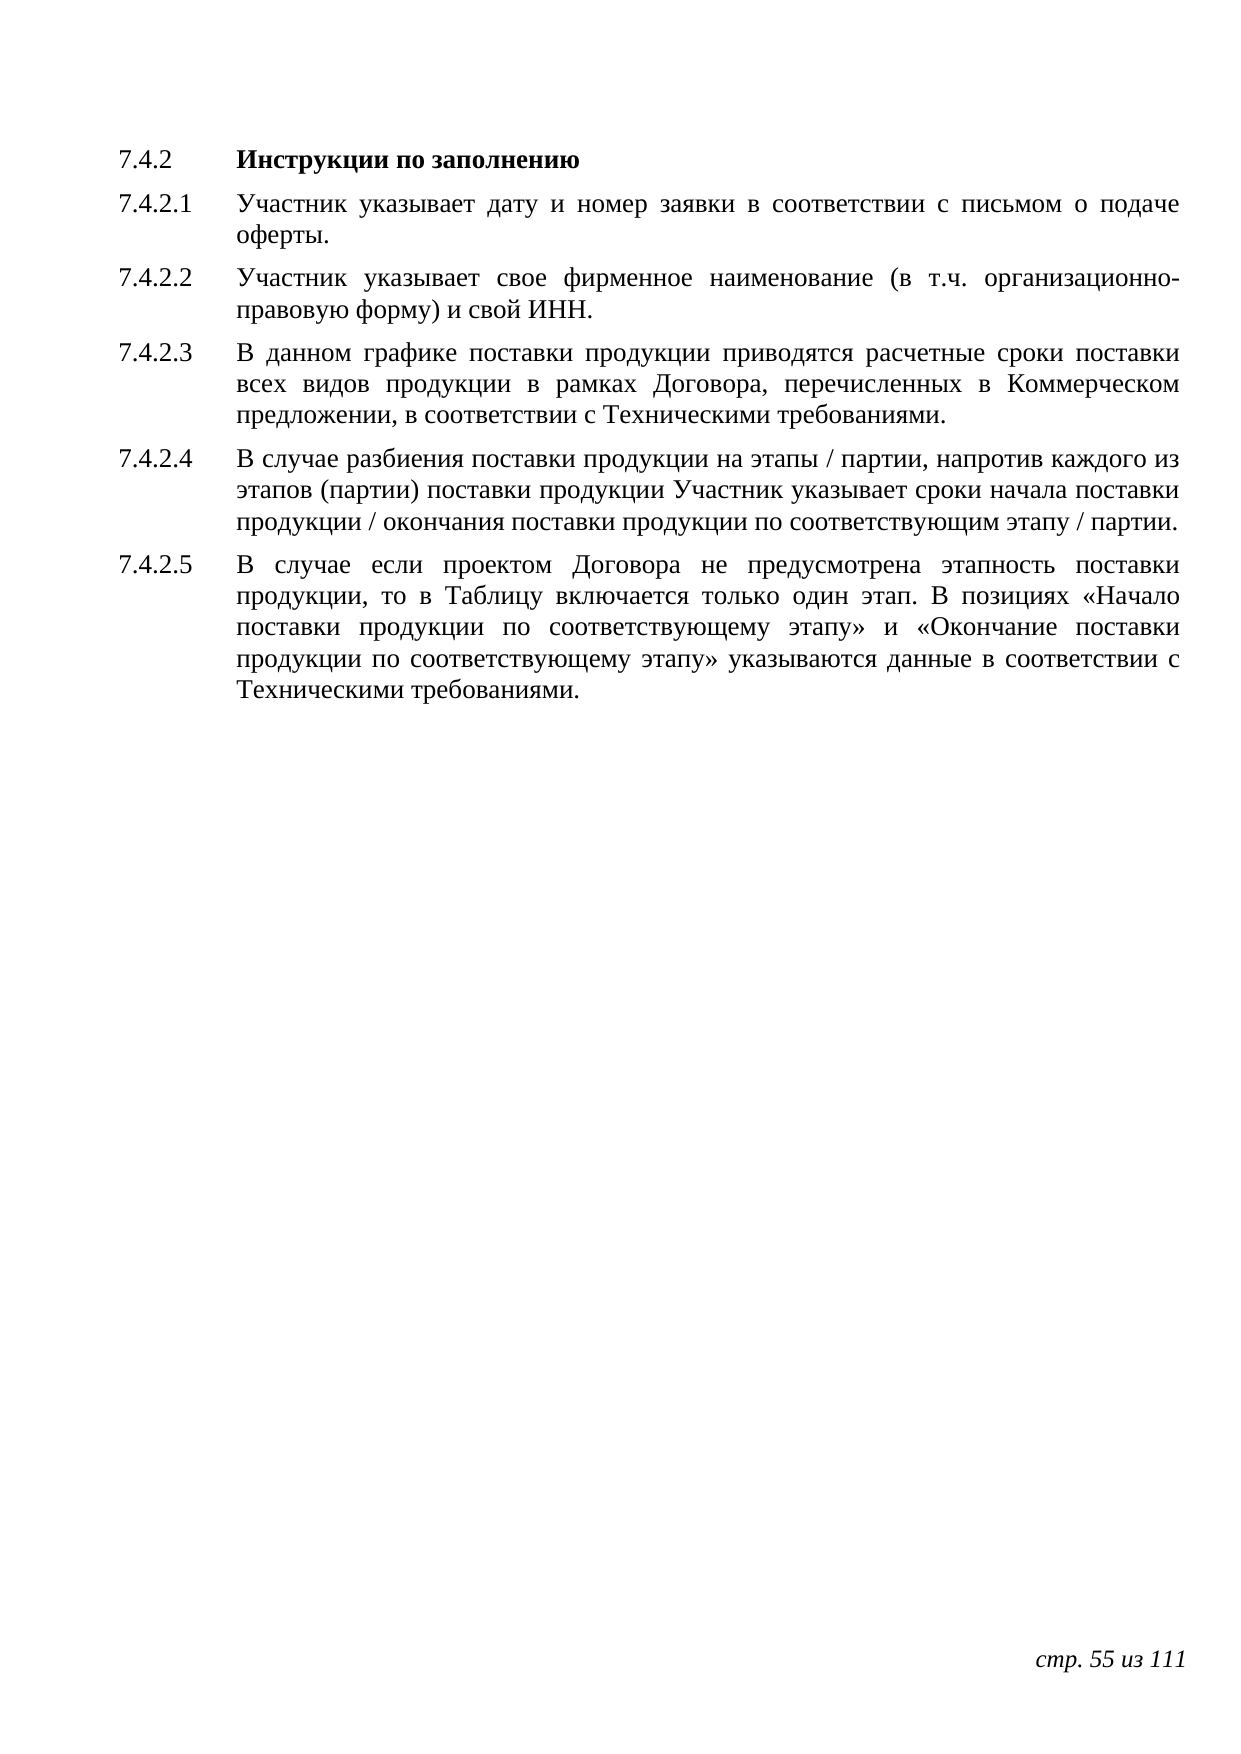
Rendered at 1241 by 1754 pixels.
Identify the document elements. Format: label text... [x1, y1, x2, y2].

text Участник указывает дату и номер заявки в соответствии с письмом о подаче оферты. [118, 187, 1181, 249]
text В данном графике поставки продукции приводятся расчетные сроки поставки всех видов продукции в рамках Договора, перечисленных в Коммерческом предложении, в соответствии с Техническими требованиями. [118, 336, 1181, 430]
text В случае если проектом Договора не предусмотрена этапность поставки продукции, то в Таблицу включается только один этап. В позициях «Начало поставки продукции по соответствующему этапу» и «Окончание поставки продукции по соответствующему этапу» указываются данные в соответствии с Техническими требованиями. [118, 548, 1181, 704]
text В случае разбиения поставки продукции на этапы / партии, напротив каждого из этапов (партии) поставки продукции Участник указывает сроки начала поставки продукции / окончания поставки продукции по соответствующим этапу / партии. [118, 442, 1181, 536]
text Участник указывает свое фирменное наименование (в т.ч. организационно-правовую форму) и свой ИНН. [118, 262, 1181, 324]
text Инструкции по заполнению [118, 143, 1181, 174]
